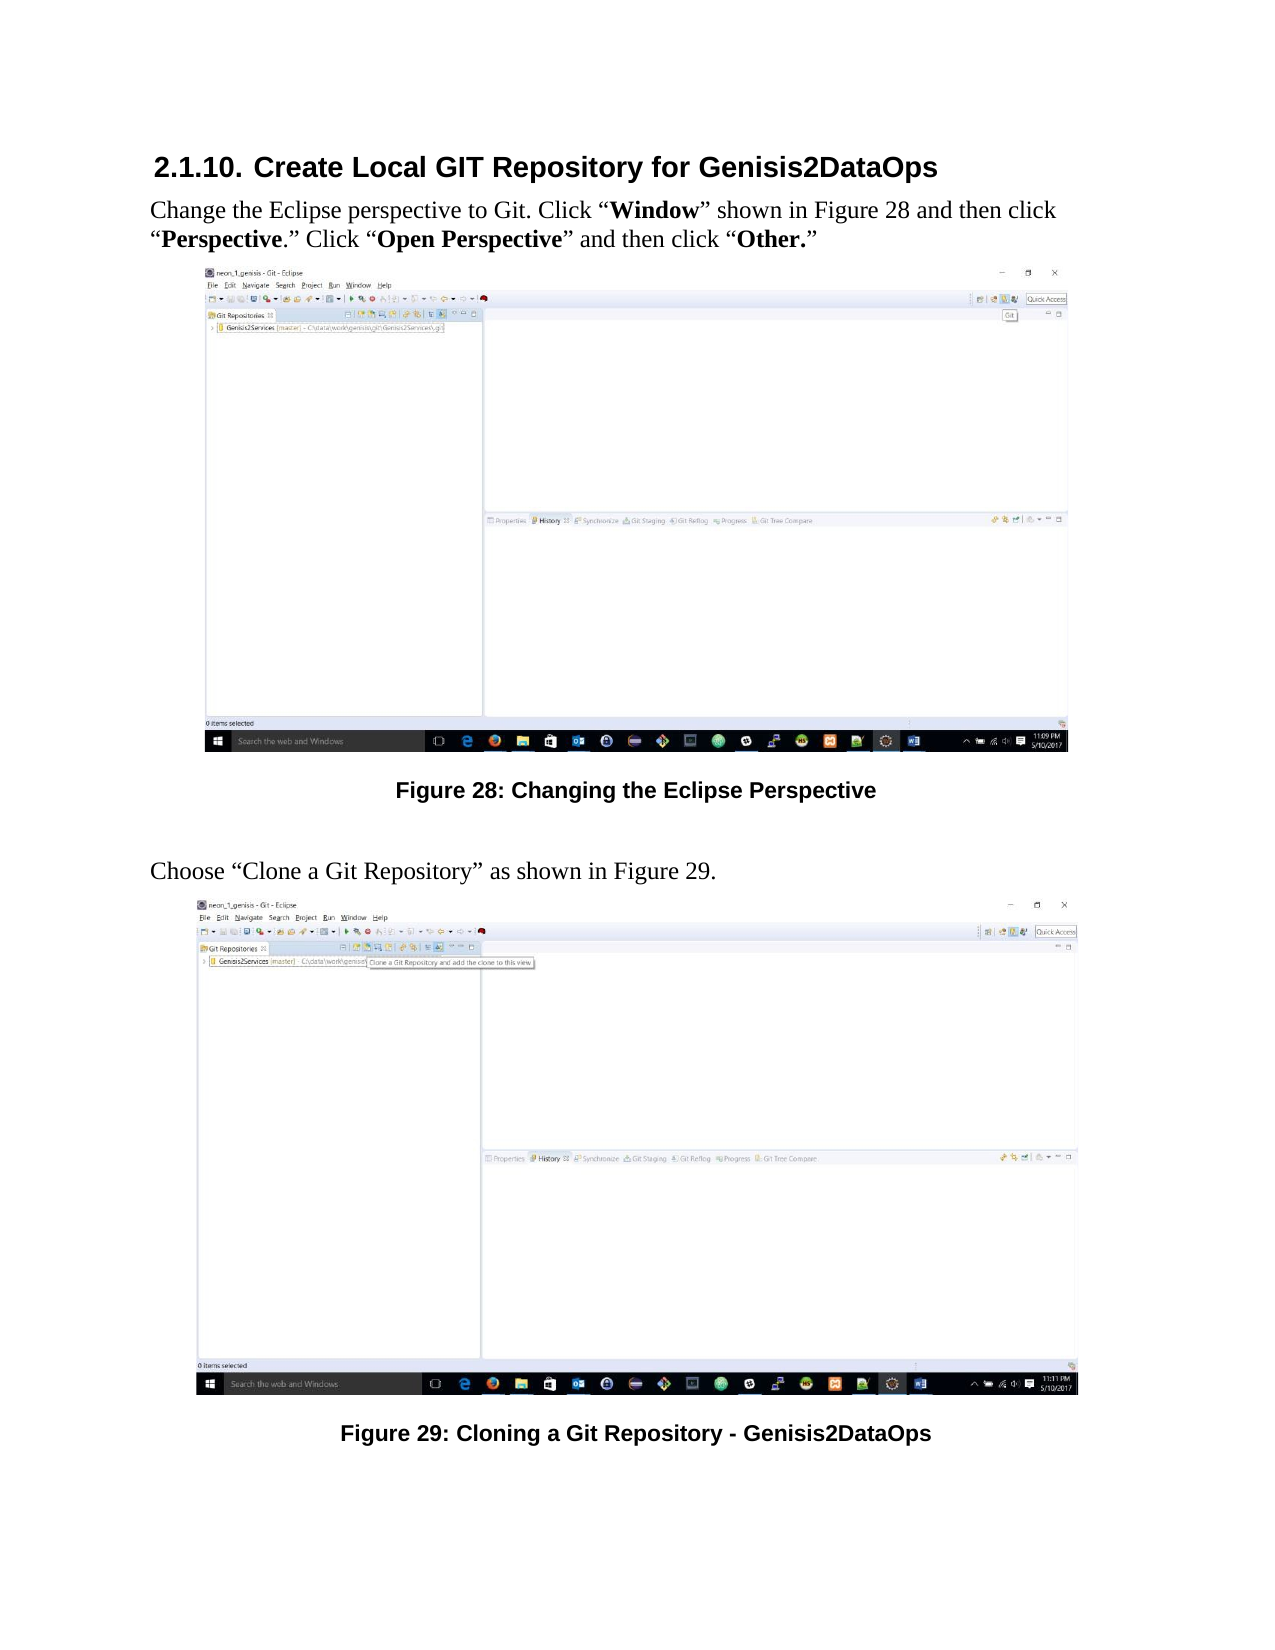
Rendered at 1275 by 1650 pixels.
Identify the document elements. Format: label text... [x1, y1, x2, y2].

picture [204, 266, 1069, 752]
text Choose “Clone a Git Repository” as shown in Figure 29. [150, 856, 1137, 885]
text Change the Eclipse perspective to Git. Click “Window” shown in Figure 28 and then click “Perspective.” Click “Open Perspective” and then click “Other.” [150, 195, 1091, 253]
subtitle Create Local GIT Repository for Genisis2DataOps [154, 150, 1137, 183]
picture [196, 898, 1079, 1395]
text Figure 29: Cloning a Git Repository - Genisis2DataOps [340, 1420, 1137, 1447]
text Figure 28: Changing the Eclipse Perspective [150, 777, 1137, 803]
